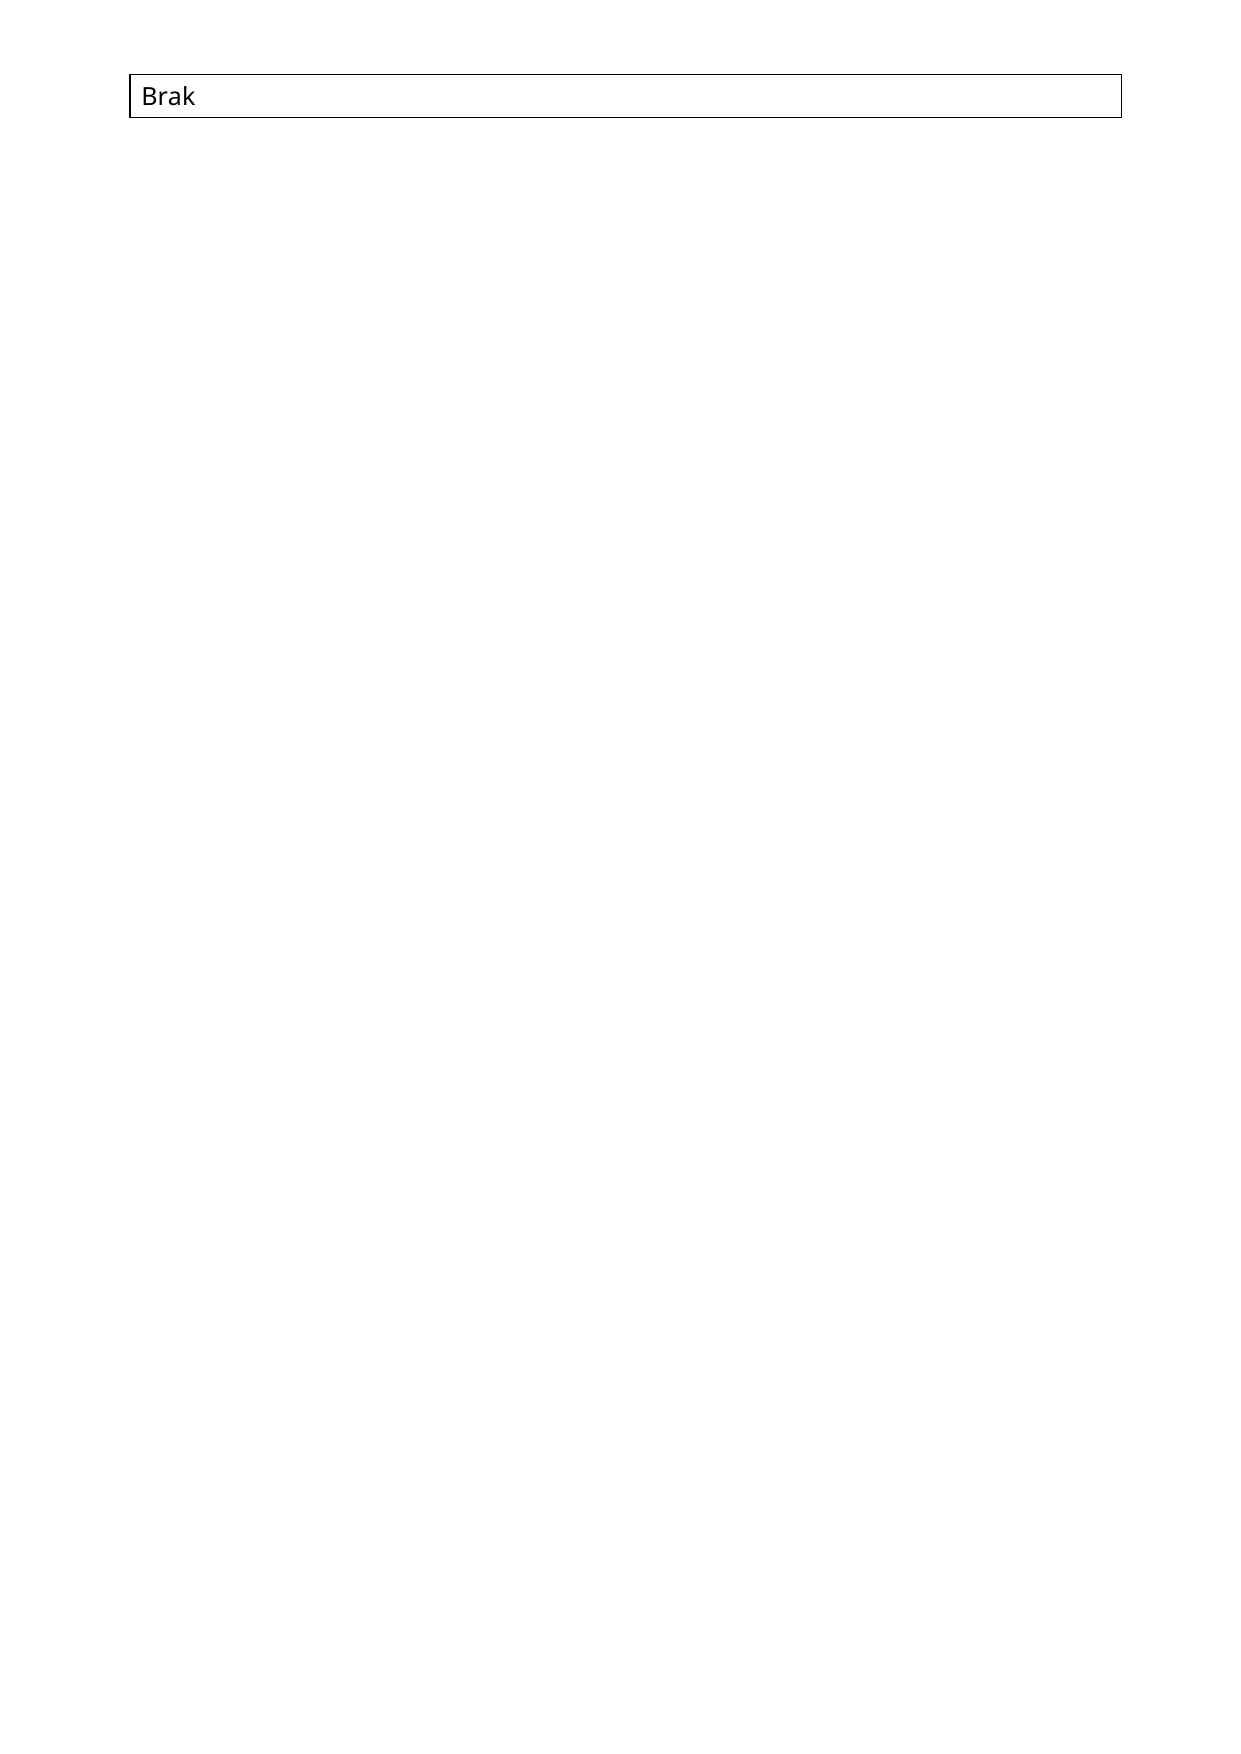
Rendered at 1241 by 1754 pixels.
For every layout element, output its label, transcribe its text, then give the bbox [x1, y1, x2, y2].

table_header Brak [131, 75, 1121, 117]
